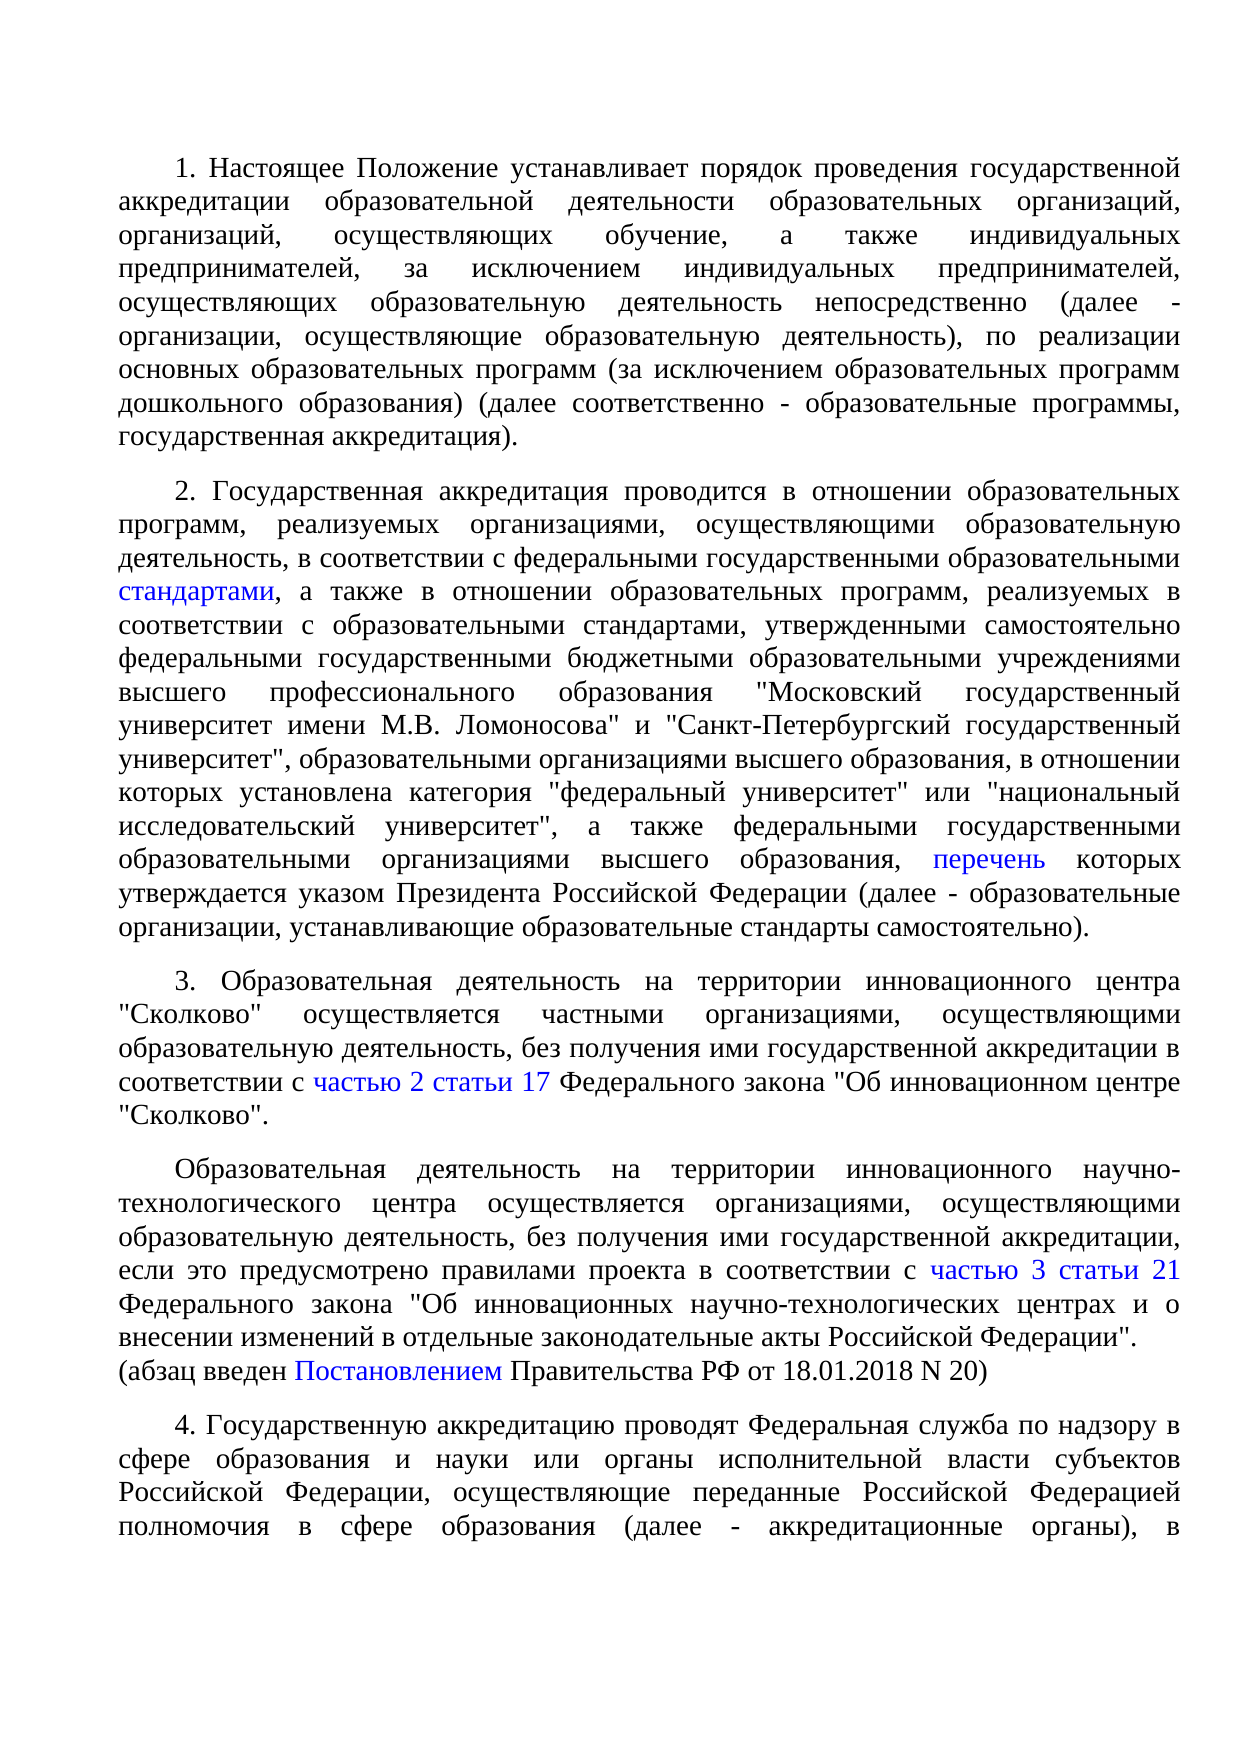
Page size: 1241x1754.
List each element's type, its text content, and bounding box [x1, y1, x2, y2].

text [118, 1407, 1181, 1541]
text (абзац введен Постановлением Правительства РФ от 18.01.2018 N 20) [118, 1353, 1181, 1386]
text Образовательная деятельность на территории инновационного научно-технологического центра осуществляется организациями, осуществляющими образовательную деятельность, без получения ими государственной аккредитации, если это предусмотрено правилами проекта в соответствии с частью 3 статьи 21 Федерального закона "Об инновационных научно-технологических центрах и о внесении изменений в отдельные законодательные акты Российской Федерации". [118, 1152, 1181, 1353]
text 3. Образовательная деятельность на территории инновационного центра "Сколково" осуществляется частными организациями, осуществляющими образовательную деятельность, без получения ими государственной аккредитации в соответствии с частью 2 статьи 17 Федерального закона "Об инновационном центре "Сколково". [118, 963, 1181, 1131]
text 1. Настоящее Положение устанавливает порядок проведения государственной аккредитации образовательной деятельности образовательных организаций, организаций, осуществляющих обучение, а также индивидуальных предпринимателей, за исключением индивидуальных предпринимателей, осуществляющих образовательную деятельность непосредственно (далее - организации, осуществляющие образовательную деятельность), по реализации основных образовательных программ (за исключением образовательных программ дошкольного образования) (далее соответственно - образовательные программы, государственная аккредитация). [118, 150, 1181, 452]
text 2. Государственная аккредитация проводится в отношении образовательных программ, реализуемых организациями, осуществляющими образовательную деятельность, в соответствии с федеральными государственными образовательными стандартами, а также в отношении образовательных программ, реализуемых в соответствии с образовательными стандартами, утвержденными самостоятельно федеральными государственными бюджетными образовательными учреждениями высшего профессионального образования "Московский государственный университет имени М.В. Ломоносова" и "Санкт-Петербургский государственный университет", образовательными организациями высшего образования, в отношении которых установлена категория "федеральный университет" или "национальный исследовательский университет", а также федеральными государственными образовательными организациями высшего образования, перечень которых утверждается указом Президента Российской Федерации (далее - образовательные организации, устанавливающие образовательные стандарты самостоятельно). [118, 473, 1181, 942]
